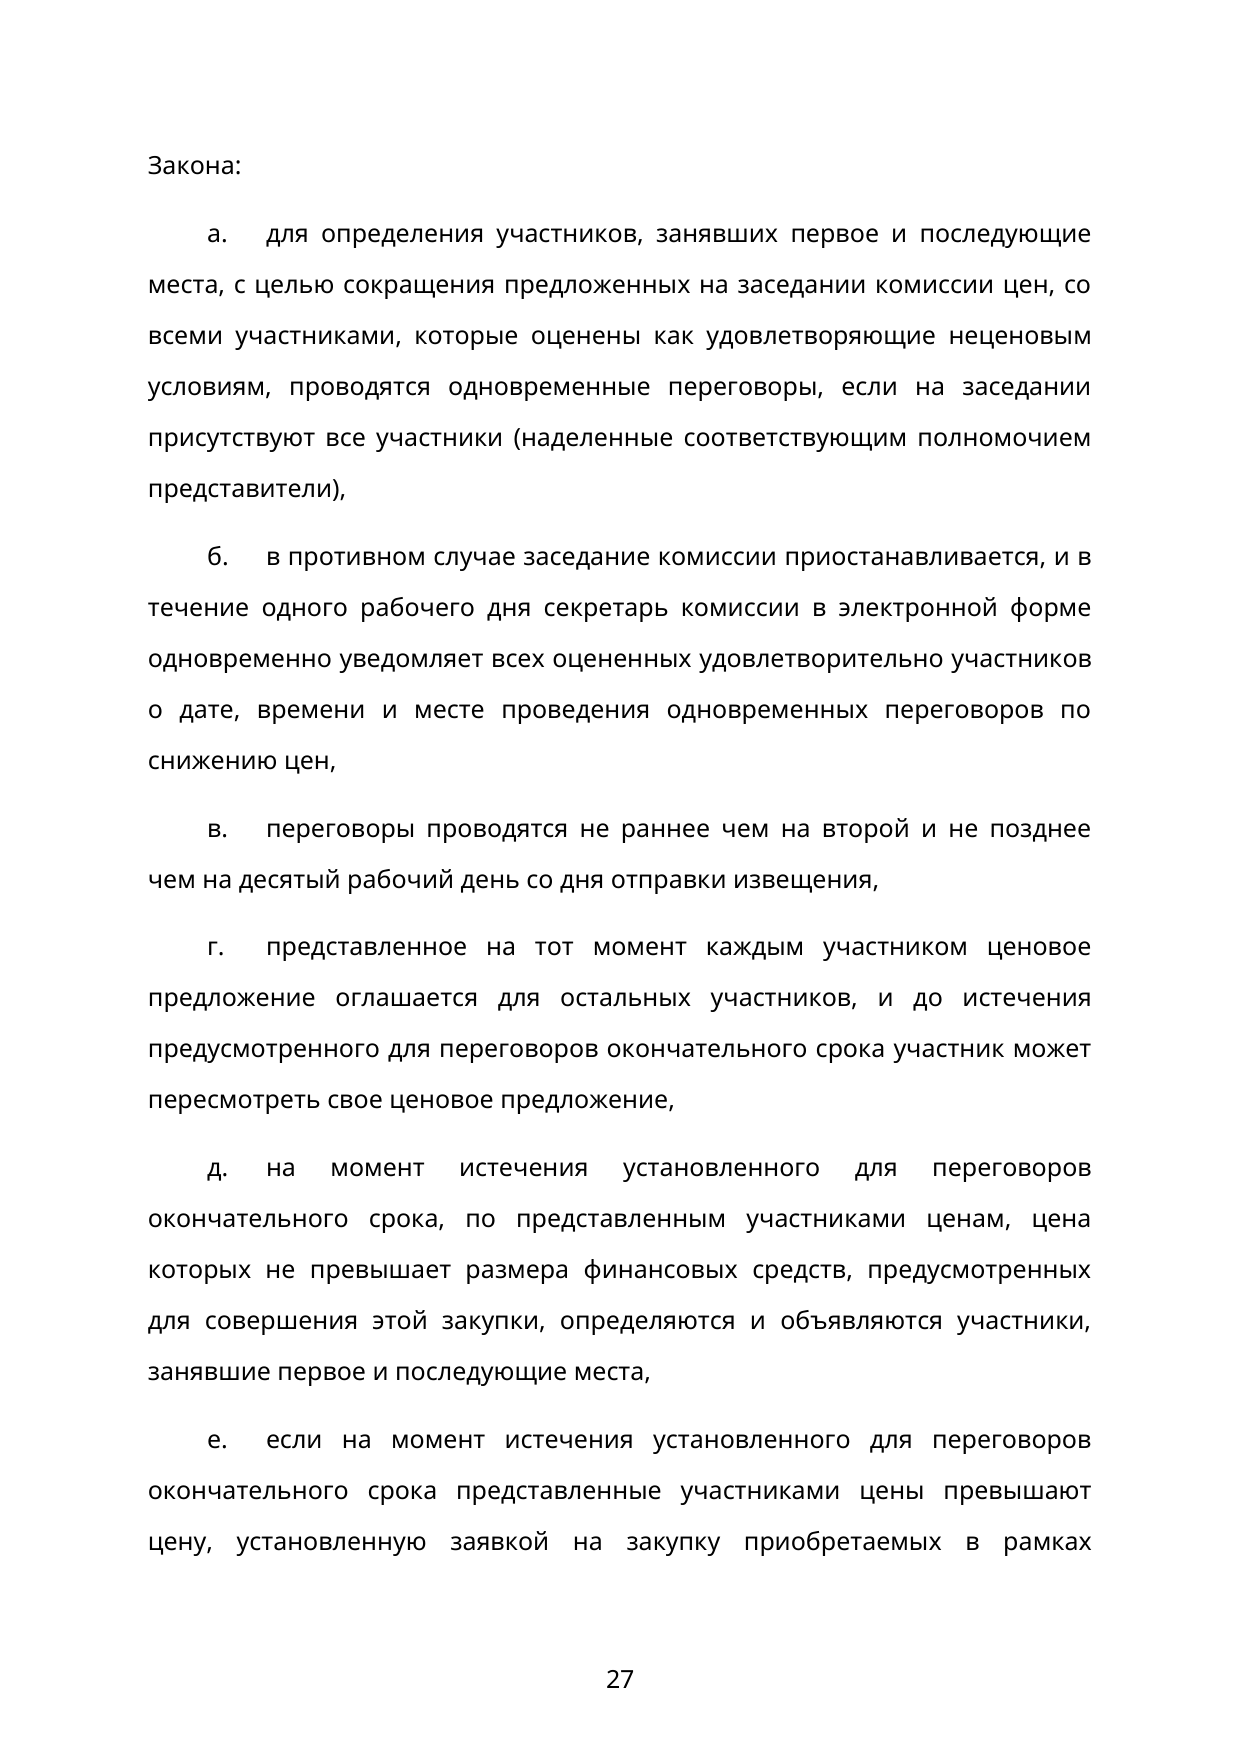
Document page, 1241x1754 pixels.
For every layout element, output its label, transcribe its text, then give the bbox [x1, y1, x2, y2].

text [148, 1422, 1092, 1558]
text в. переговоры проводятся не раннее чем на второй и не позднее чем на десятый рабочий день со дня отправки извещения, [148, 810, 1092, 895]
text д. на момент истечения установленного для переговоров окончательного срока, по представленным участниками ценам, цена которых не превышает размера финансовых средств, предусмотренных для совершения этой закупки, определяются и объявляются участники, занявшие первое и последующие места, [148, 1150, 1092, 1388]
text б. в противном случае заседание комиссии приостанавливается, и в течение одного рабочего дня секретарь комиссии в электронной форме одновременно уведомляет всех оцененных удовлетворительно участников о дате, времени и месте проведения одновременных переговоров по снижению цен, [148, 538, 1092, 777]
text а. для определения участников, занявших первое и последующие места, с целью сокращения предложенных на заседании комиссии цен, со всеми участниками, которые оценены как удовлетворяющие неценовым условиям, проводятся одновременные переговоры, если на заседании присутствуют все участники (наделенные соответствующим полномочием представители), [148, 215, 1092, 505]
text г. представленное на тот момент каждым участником ценовое предложение оглашается для остальных участников, и до истечения предусмотренного для переговоров окончательного срока участник может пересмотреть свое ценовое предложение, [148, 929, 1092, 1116]
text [148, 148, 1092, 182]
